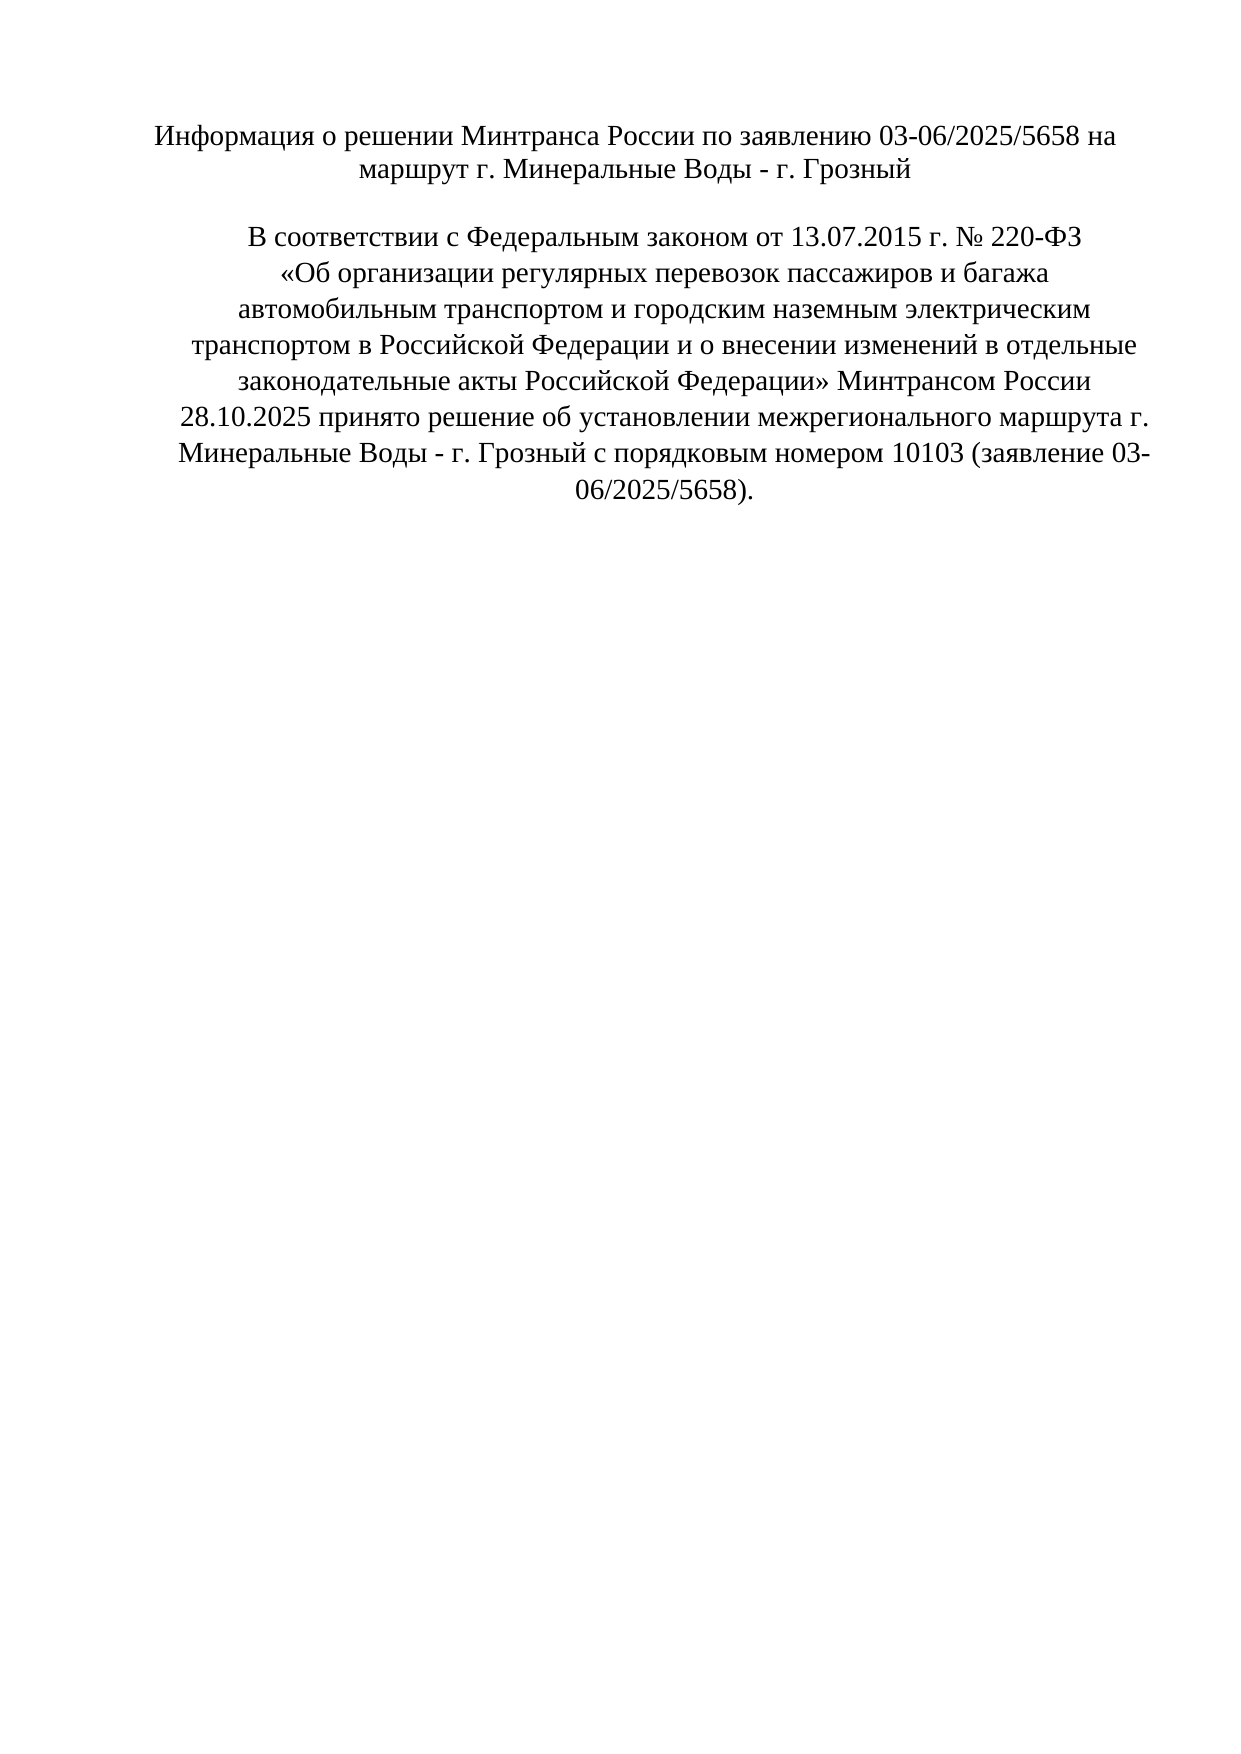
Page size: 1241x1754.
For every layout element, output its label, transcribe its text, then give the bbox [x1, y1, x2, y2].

text Информация о решении Минтранса России по заявлению 03-06/2025/5658 на маршрут г. Минеральные Воды - г. Грозный [118, 118, 1152, 185]
text В соответствии с Федеральным законом от 13.07.2015 г. № 220-ФЗ «Об организации регулярных перевозок пассажиров и багажа автомобильным транспортом и городским наземным электрическим транспортом в Российской Федерации и о внесении изменений в отдельные законодательные акты Российской Федерации» Минтрансом России 28.10.2025 принято решение об установлении межрегионального маршрута г. Минеральные Воды - г. Грозный с порядковым номером 10103 (заявление 03-06/2025/5658). [177, 219, 1152, 505]
